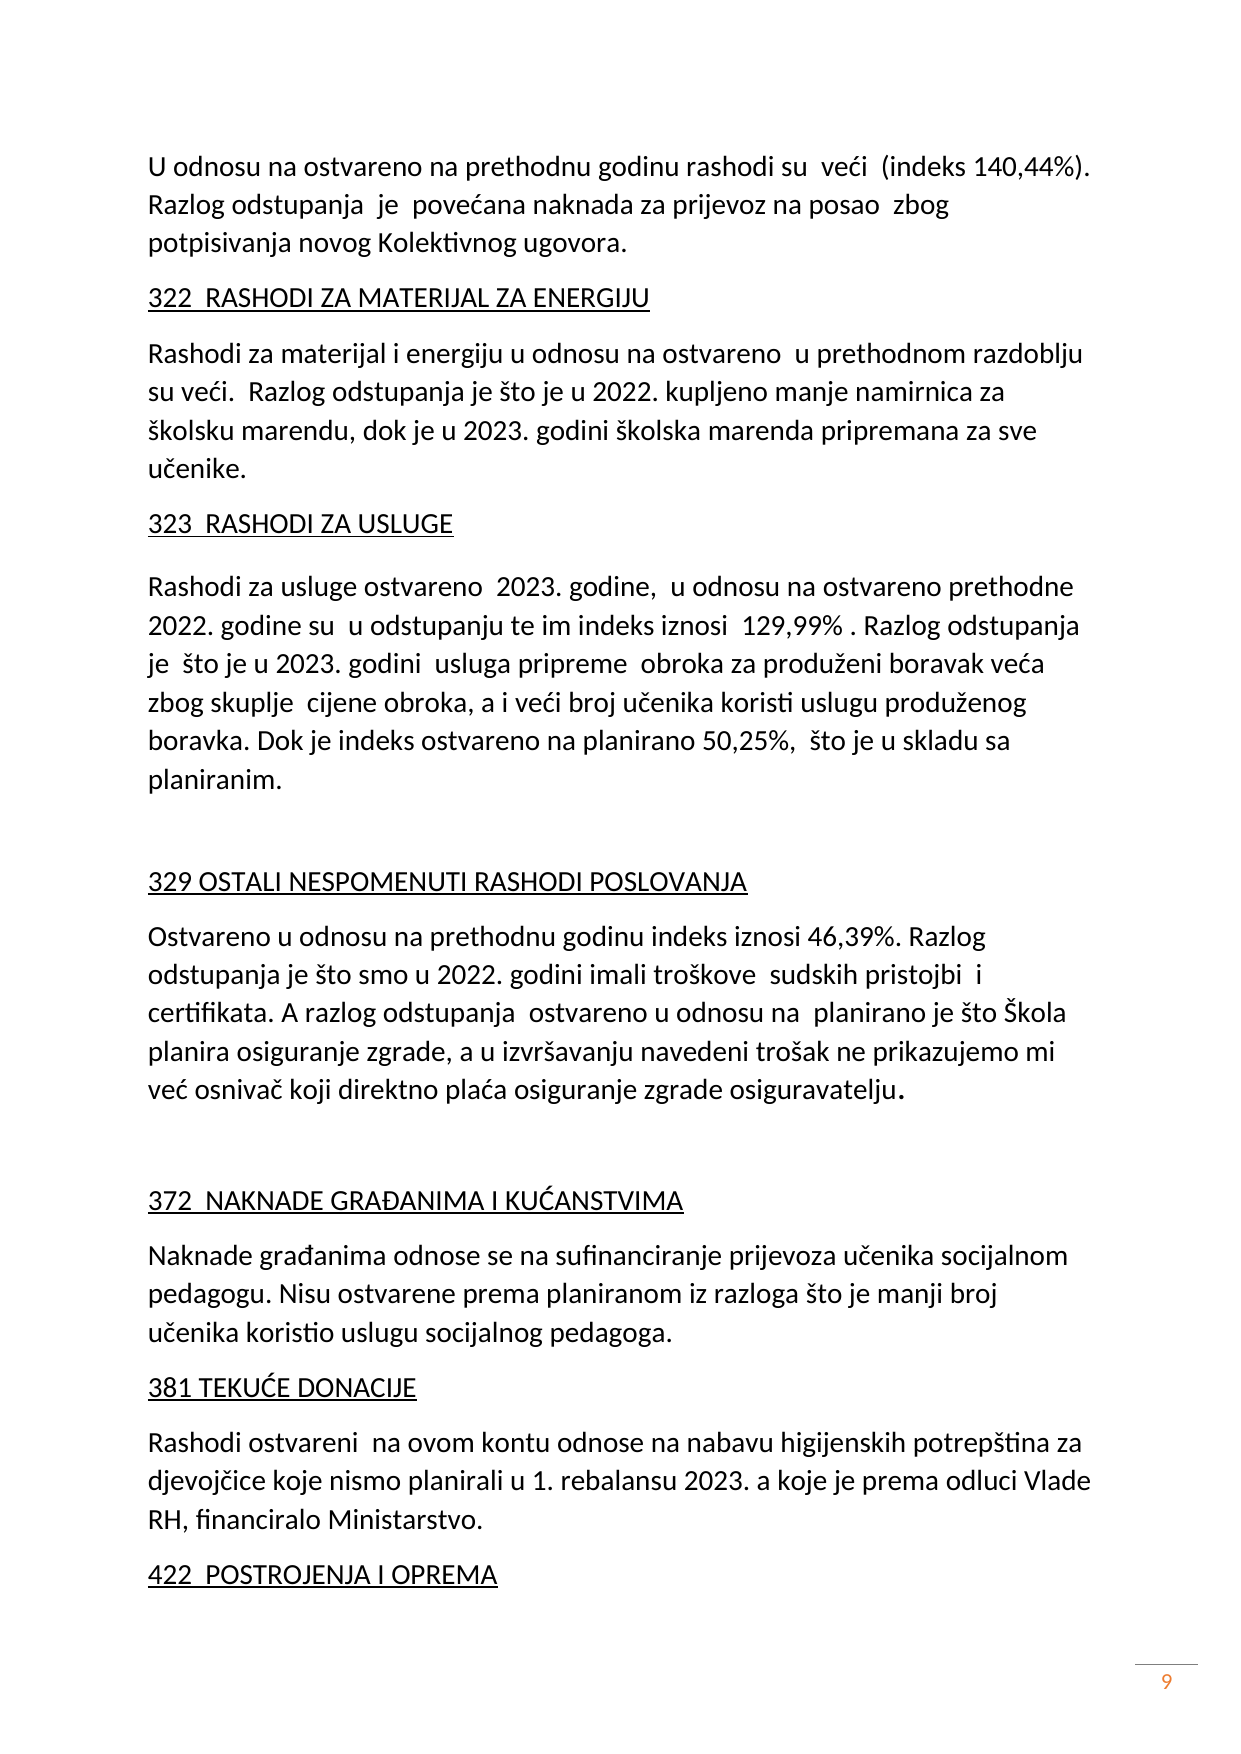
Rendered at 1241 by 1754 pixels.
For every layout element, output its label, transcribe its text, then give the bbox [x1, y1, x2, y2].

text Ostvareno u odnosu na prethodnu godinu indeks iznosi 46,39%. Razlog odstupanja je što smo u 2022. godini imali troškove sudskih pristojbi i certifikata. A razlog odstupanja ostvareno u odnosu na planirano je što Škola planira osiguranje zgrade, a u izvršavanju navedeni trošak ne prikazujemo mi već osnivač koji direktno plaća osiguranje zgrade osiguravatelju. [148, 918, 1093, 1107]
text U odnosu na ostvareno na prethodnu godinu rashodi su veći (indeks 140,44%). Razlog odstupanja je povećana naknada za prijevoz na posao zbog potpisivanja novog Kolektivnog ugovora. [148, 148, 1093, 260]
text Rashodi ostvareni na ovom kontu odnose na nabavu higijenskih potrepština za djevojčice koje nismo planirali u 1. rebalansu 2023. a koje je prema odluci Vlade RH, financiralo Ministarstvo. [148, 1424, 1093, 1536]
text Rashodi za usluge ostvareno 2023. godine, u odnosu na ostvareno prethodne 2022. godine su u odstupanju te im indeks iznosi 129,99% . Razlog odstupanja je što je u 2023. godini usluga pripreme obroka za produženi boravak veća zbog skuplje cijene obroka, a i veći broj učenika koristi uslugu produženog boravka. Dok je indeks ostvareno na planirano 50,25%, što je u skladu sa planiranim. [148, 568, 1093, 796]
text 372 NAKNADE GRAĐANIMA I KUĆANSTVIMA [148, 1182, 1093, 1217]
text Rashodi za materijal i energiju u odnosu na ostvareno u prethodnom razdoblju su veći. Razlog odstupanja je što je u 2022. kupljeno manje namirnica za školsku marendu, dok je u 2023. godini školska marenda pripremana za sve učenike. [148, 335, 1093, 486]
text 381 TEKUĆE DONACIJE [148, 1369, 1093, 1404]
text 322 RASHODI ZA MATERIJAL ZA ENERGIJU [148, 279, 1093, 315]
text 422 POSTROJENJA I OPREMA [148, 1556, 1093, 1591]
text Naknade građanima odnose se na sufinanciranje prijevoza učenika socijalnom pedagogu. Nisu ostvarene prema planiranom iz razloga što je manji broj učenika koristio uslugu socijalnog pedagoga. [148, 1237, 1093, 1349]
text 329 OSTALI NESPOMENUTI RASHODI POSLOVANJA [148, 863, 1093, 898]
text 323 RASHODI ZA USLUGE [148, 505, 1093, 541]
